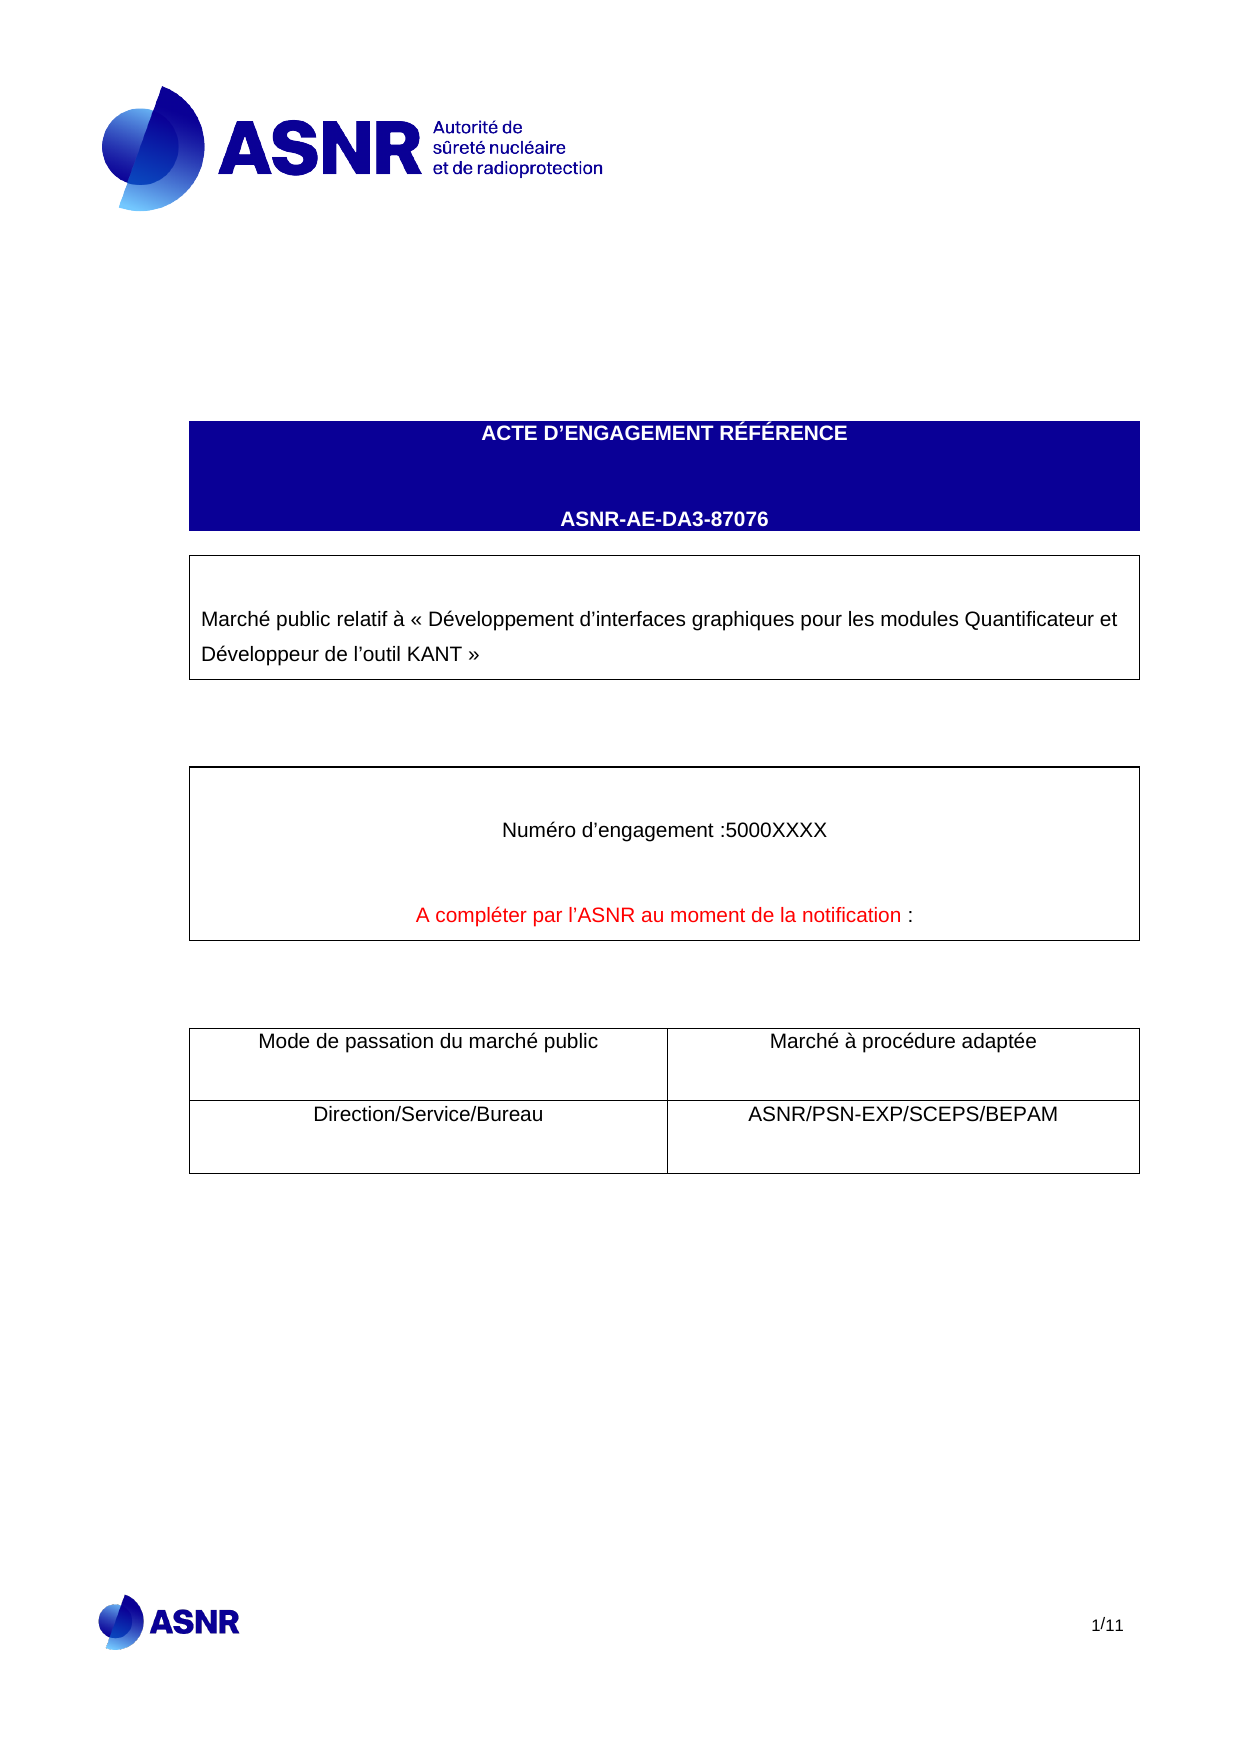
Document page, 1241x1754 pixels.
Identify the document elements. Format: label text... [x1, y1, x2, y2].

table_cell Direction/Service/Bureau [190, 1101, 667, 1173]
table_cell ASNR/PSN-EXP/SCEPS/BEPAM [668, 1101, 1139, 1173]
picture [49, 33, 655, 264]
table_header Mode de passation du marché public [190, 1029, 667, 1100]
table_header relatif à « Développement d’interfaces graphiques pour les modules Quantificateur et Développeur de l’outil KANT » [190, 556, 1139, 679]
text ACTE d’engagement référence [189, 421, 1140, 445]
table_header [668, 1029, 1139, 1100]
picture [96, 1592, 243, 1651]
table_header Numéro d’engagement :5000XXXX A compléter par l’ASNR au moment de la notification : [190, 768, 1139, 940]
text ASNR-AE-DA3-87076 [189, 507, 1140, 531]
